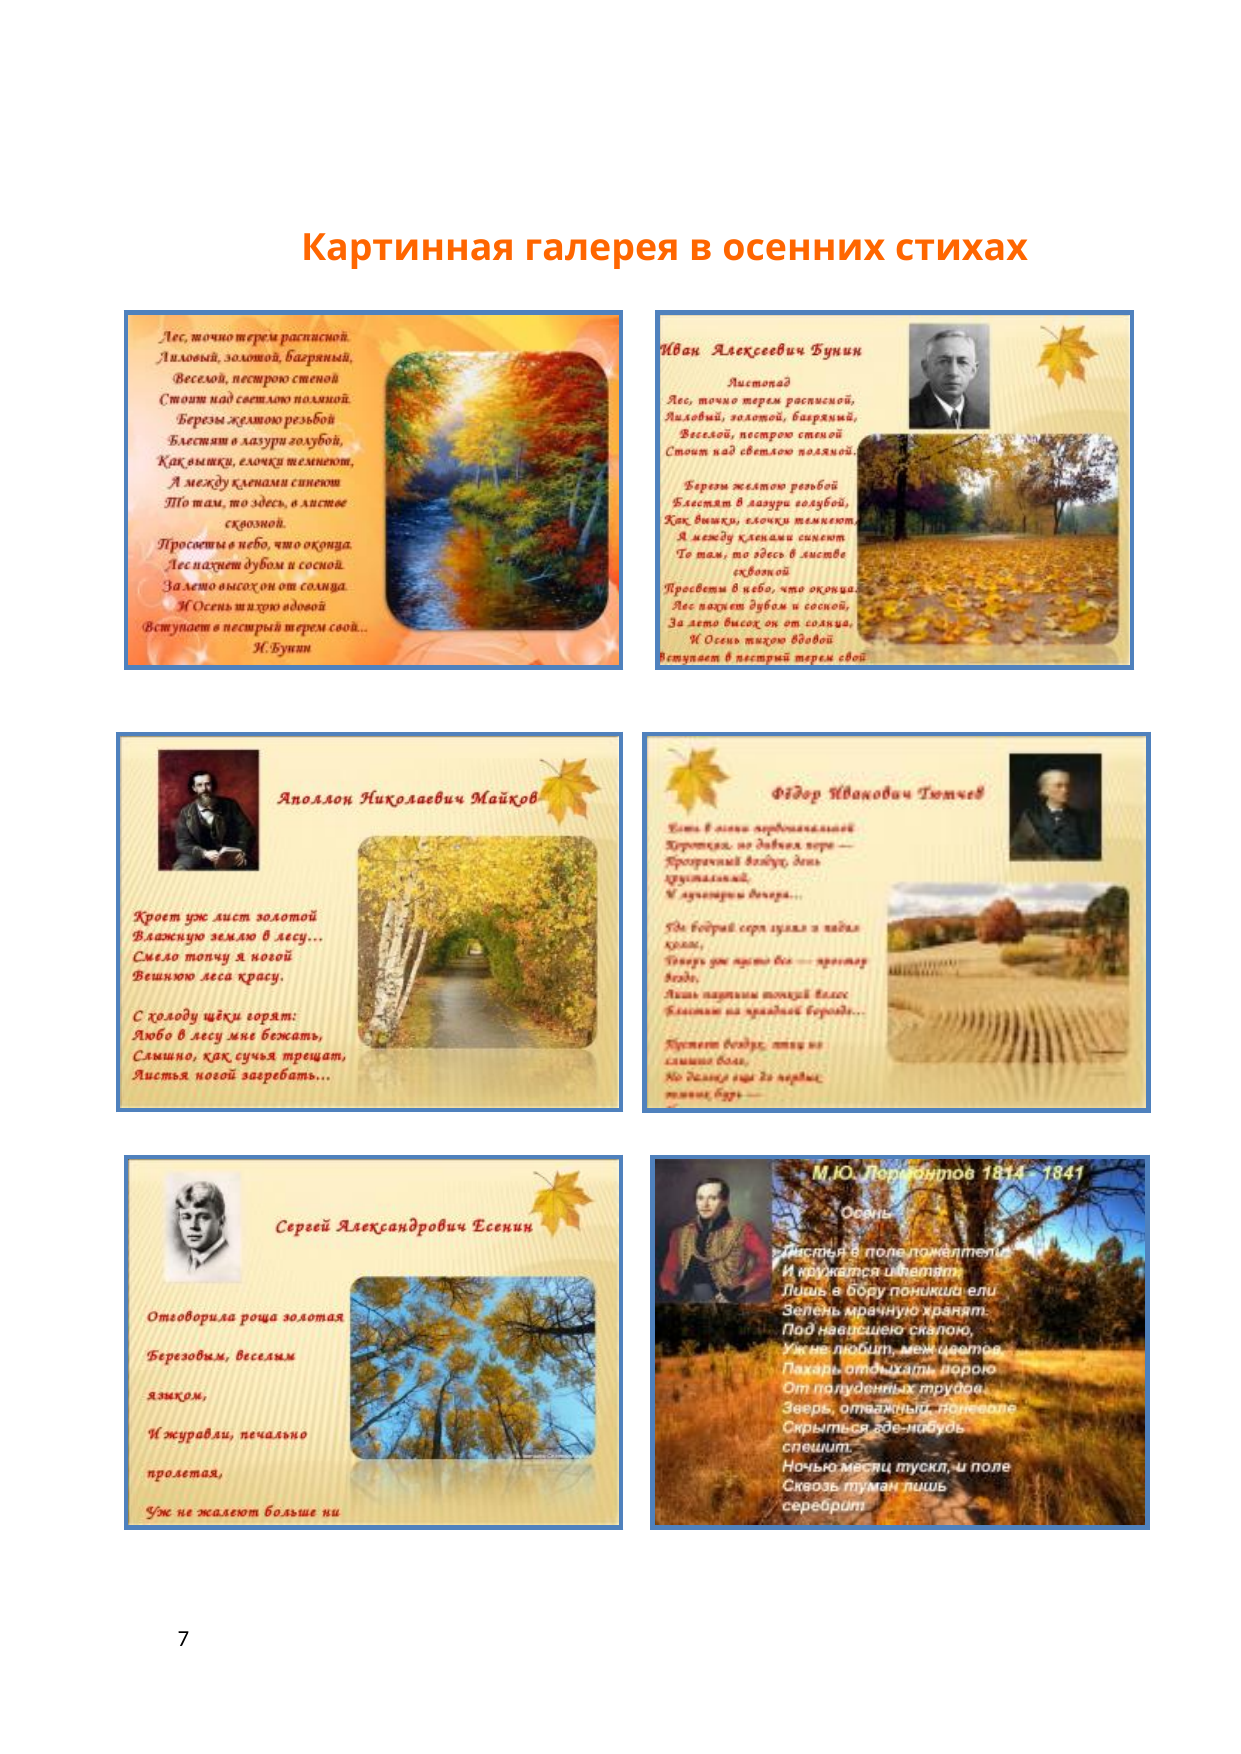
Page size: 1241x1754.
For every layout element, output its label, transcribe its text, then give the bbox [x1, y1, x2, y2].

picture [647, 736, 1146, 1108]
picture [655, 1159, 1145, 1525]
picture [120, 736, 619, 1108]
picture [128, 315, 619, 665]
picture [128, 1159, 619, 1525]
picture [660, 315, 1130, 665]
text Картинная галерея в осенних стихах [177, 220, 1152, 271]
